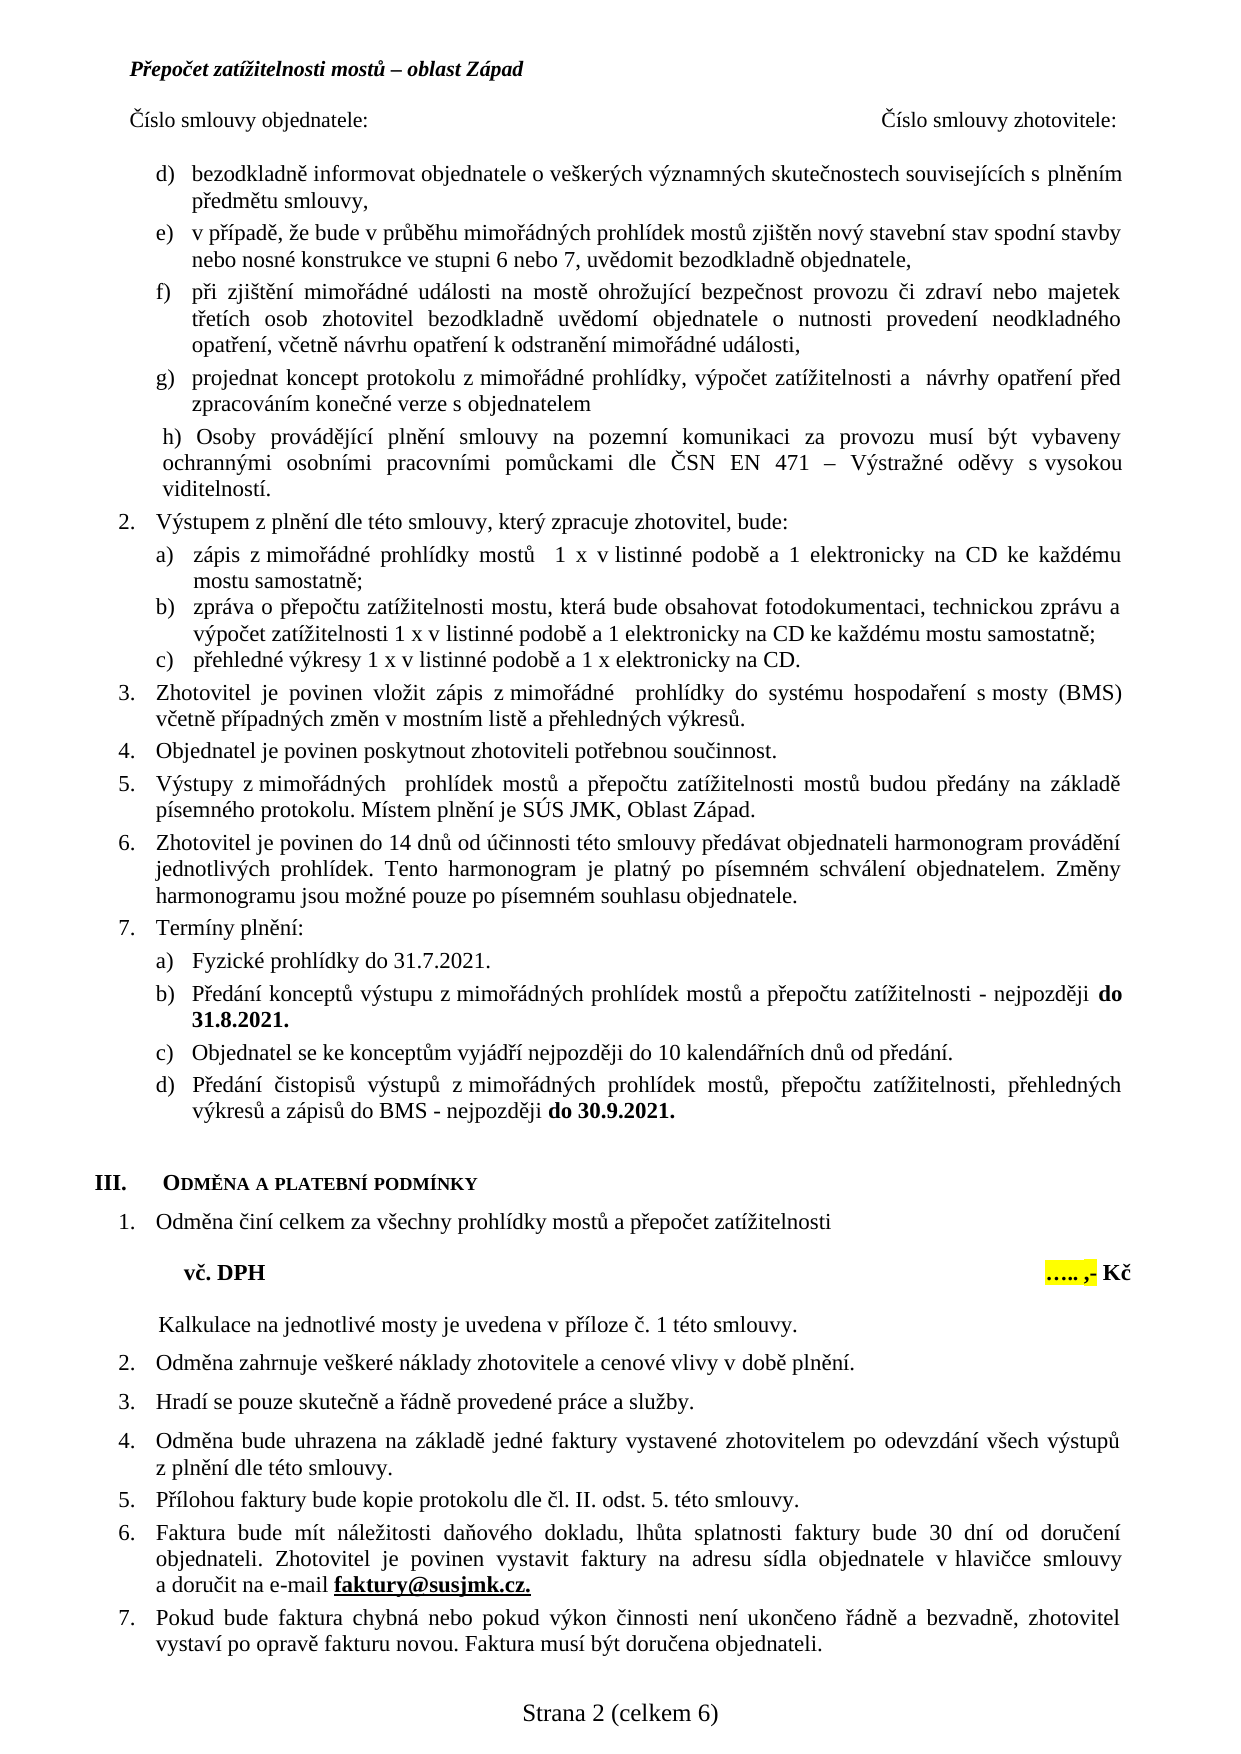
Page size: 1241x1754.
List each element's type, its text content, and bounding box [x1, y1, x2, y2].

text g) projednat koncept protokolu z mimořádné prohlídky, výpočet zatížitelnosti a návrhy opatření před zpracováním konečné verze s objednatelem [156, 364, 1122, 416]
list Výstupem z plnění dle této smlouvy, který zpracuje zhotovitel, bude: [118, 508, 1122, 534]
table_header vč. DPH [167, 1247, 849, 1298]
list Hradí se pouze skutečně a řádně provedené práce a služby. [118, 1388, 1122, 1415]
list Odměna zahrnuje veškeré náklady zhotovitele a cenové vlivy v době plnění. [118, 1349, 1122, 1376]
text Kalkulace na jednotlivé mosty je uvedena v příloze č. 1 této smlouvy. [118, 1311, 1122, 1337]
text b) Předání konceptů výstupu z mimořádných prohlídek mostů a přepočtu zatížitelnosti - nejpozději do 31.8.2021. [156, 980, 1122, 1032]
list Pokud bude faktura chybná nebo pokud výkon činnosti není ukončeno řádně a bezvadně, zhotovitel vystaví po opravě fakturu novou. Faktura musí být doručena objednateli. [118, 1604, 1122, 1657]
list Faktura bude mít náležitosti daňového dokladu, lhůta splatnosti faktury bude 30 dní od doručení objednateli. Zhotovitel je povinen vystavit faktury na adresu sídla objednatele v hlavičce smlouvy a doručit na e-mail faktury@susjmk.cz. [118, 1519, 1122, 1598]
list Termíny plnění: [118, 914, 1122, 941]
text e) v případě, že bude v průběhu mimořádných prohlídek mostů zjištěn nový stavební stav spodní stavby nebo nosné konstrukce ve stupni 6 nebo 7, uvědomit bezodkladně objednatele, [156, 219, 1122, 272]
list Odměna bude uhrazena na základě jedné faktury vystavené zhotovitelem po odevzdání všech výstupů z plnění dle této smlouvy. [118, 1427, 1122, 1480]
list zpráva o přepočtu zatížitelnosti mostu, která bude obsahovat fotodokumentaci, technickou zprávu a výpočet zatížitelnosti 1 x v listinné podobě a 1 elektronicky na CD ke každému mostu samostatně; [156, 593, 1122, 646]
list zápis z mimořádné prohlídky mostů 1 x v listinné podobě a 1 elektronicky na CD ke každému mostu samostatně; [156, 541, 1122, 593]
text f) při zjištění mimořádné události na mostě ohrožující bezpečnost provozu či zdraví nebo majetek třetích osob zhotovitel bezodkladně uvědomí objednatele o nutnosti provedení neodkladného opatření, včetně návrhu opatření k odstranění mimořádné události, [156, 278, 1122, 357]
table_header ….. ,- Kč [849, 1247, 1142, 1298]
list přehledné výkresy 1 x v listinné podobě a 1 x elektronicky na CD. [156, 646, 1122, 672]
list Zhotovitel je povinen vložit zápis z mimořádné prohlídky do systému hospodaření s mosty (BMS) včetně případných změn v mostním listě a přehledných výkresů. [118, 679, 1122, 731]
list Odměna činí celkem za všechny prohlídky mostů a přepočet zatížitelnosti [118, 1208, 1122, 1234]
text d) bezodkladně informovat objednatele o veškerých významných skutečnostech souvisejících s plněním předmětu smlouvy, [156, 161, 1122, 213]
text d) Předání čistopisů výstupů z mimořádných prohlídek mostů, přepočtu zatížitelnosti, přehledných výkresů a zápisů do BMS - nejpozději do 30.9.2021. [156, 1071, 1122, 1124]
text a) Fyzické prohlídky do 31.7.2021. [118, 947, 1122, 973]
text h) Osoby provádějící plnění smlouvy na pozemní komunikaci za provozu musí být vybaveny ochrannými osobními pracovními pomůckami dle ČSN EN 471 – Výstražné oděvy s vysokou viditelností. [162, 423, 1122, 502]
list Výstupy z mimořádných prohlídek mostů a přepočtu zatížitelnosti mostů budou předány na základě písemného protokolu. Místem plnění je SÚS JMK, Oblast Západ. [118, 770, 1122, 823]
text c) Objednatel se ke konceptům vyjádří nejpozději do 10 kalendářních dnů od předání. [156, 1039, 1122, 1065]
list Zhotovitel je povinen do 14 dnů od účinnosti této smlouvy předávat objednateli harmonogram provádění jednotlivých prohlídek. Tento harmonogram je platný po písemném schválení objednatelem. Změny harmonogramu jsou možné pouze po písemném souhlasu objednatele. [118, 829, 1122, 908]
list Přílohou faktury bude kopie protokolu dle čl. II. odst. 5. této smlouvy. [118, 1486, 1122, 1512]
list Odměna a platební podmínky [94, 1169, 1122, 1195]
list Objednatel je povinen poskytnout zhotoviteli potřebnou součinnost. [118, 738, 1122, 764]
